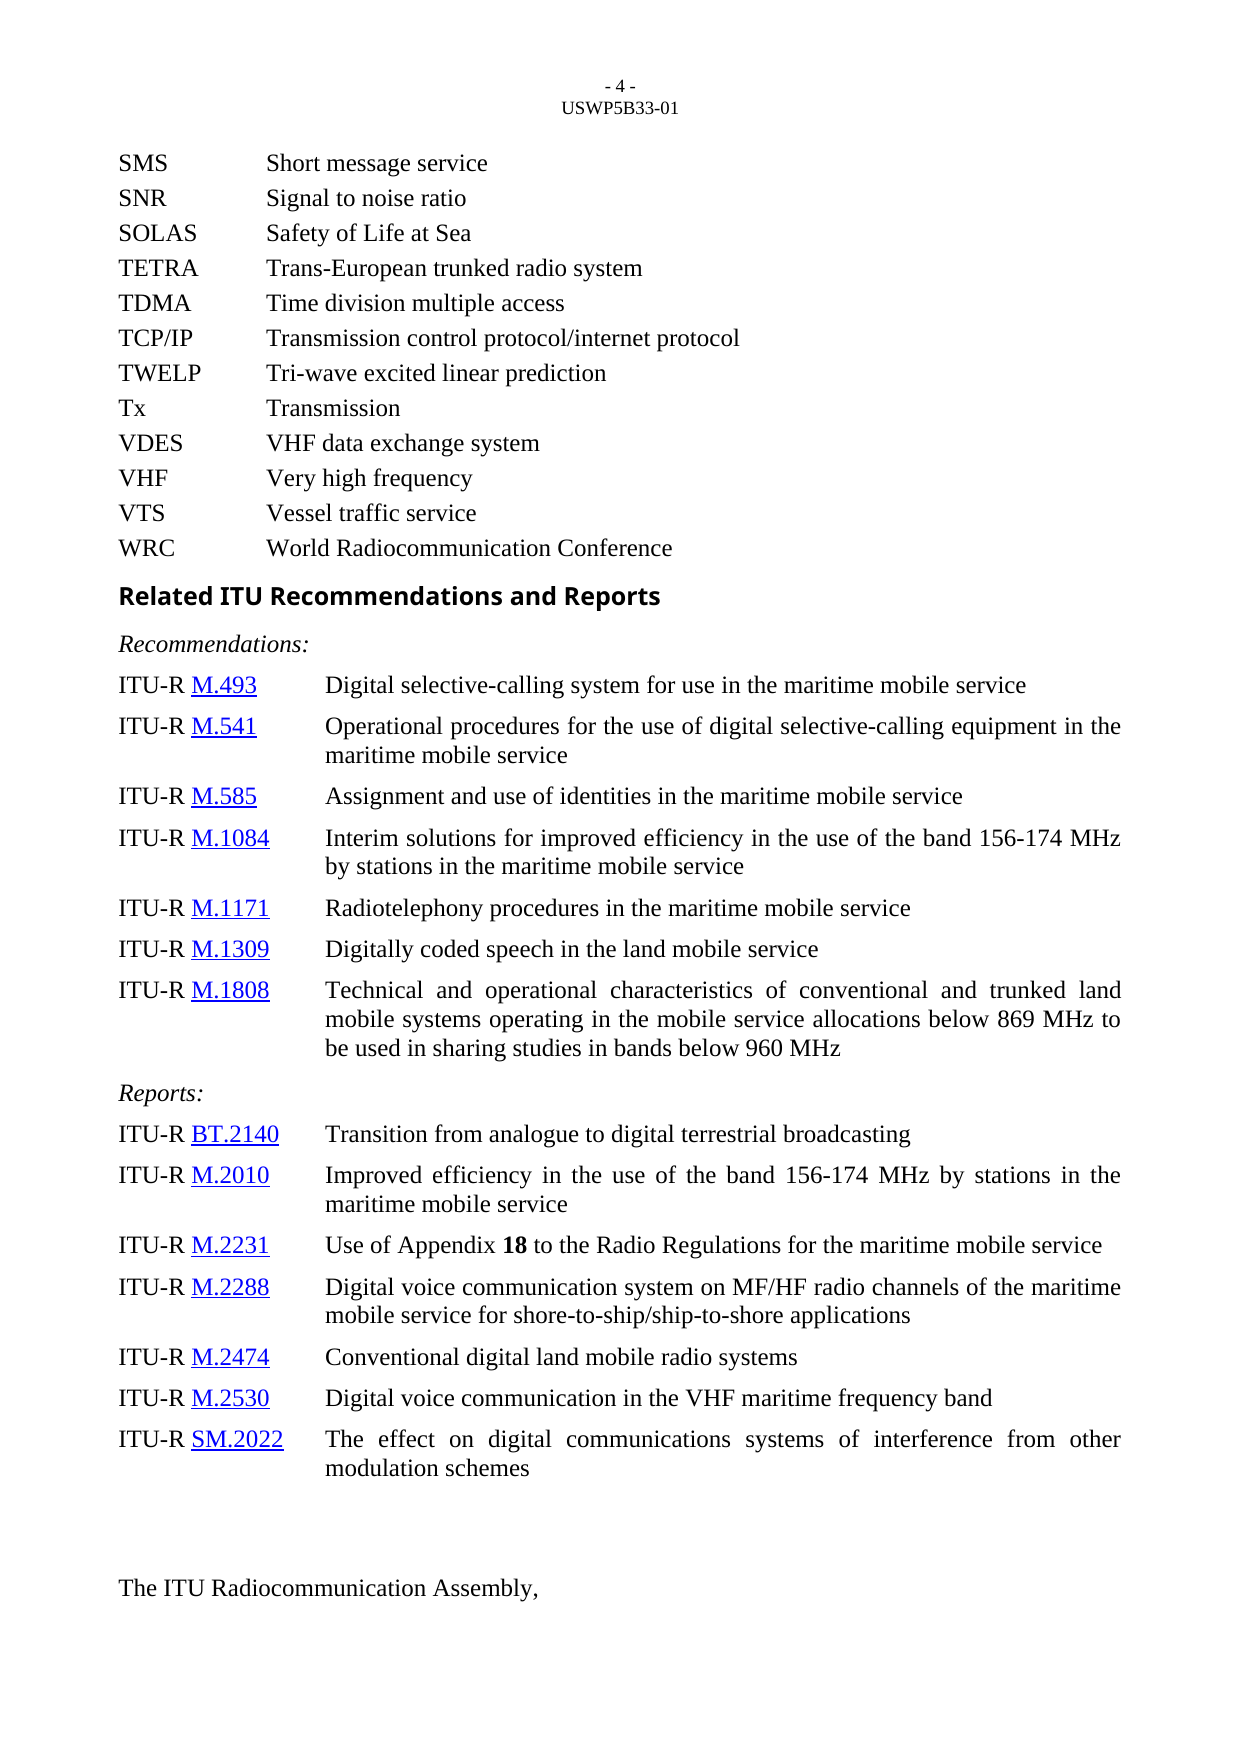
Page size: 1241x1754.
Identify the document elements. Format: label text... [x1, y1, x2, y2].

text ITU-R SM.2022 The effect on digital communications systems of interference from other modulation schemes [118, 1424, 1122, 1482]
text TWELP Tri-wave excited linear prediction [118, 358, 1122, 386]
text ITU-R M.1309 Digitally coded speech in the land mobile service [118, 934, 1122, 963]
text SMS Short message service [118, 148, 1122, 176]
text ITU-R M.1084 Interim solutions for improved efficiency in the use of the band 156-174 MHz by stations in the maritime mobile service [118, 823, 1122, 880]
text ITU-R M.493 Digital selective-calling system for use in the maritime mobile service [118, 670, 1122, 699]
text ITU-R M.2288 Digital voice communication system on MF/HF radio channels of the maritime mobile service for shore-to-ship/ship-to-shore applications [118, 1272, 1122, 1329]
text VTS Vessel traffic service [118, 498, 1122, 526]
text WRC World Radiocommunication Conference [118, 533, 1122, 561]
text ITU-R M.1171 Radiotelephony procedures in the maritime mobile service [118, 893, 1122, 921]
text SOLAS Safety of Life at Sea [118, 218, 1122, 246]
title The ITU Radiocommunication Assembly, [118, 1573, 1122, 1602]
text ITU-R M.541 Operational procedures for the use of digital selective-calling equipment in the maritime mobile service [118, 711, 1122, 769]
text TETRA Trans-European trunked radio system [118, 253, 1122, 281]
text ITU-R M.2530 Digital voice communication in the VHF maritime frequency band [118, 1383, 1122, 1412]
text ITU-R M.2231 Use of Appendix 18 to the Radio Regulations for the maritime mobile service [118, 1231, 1122, 1259]
text ITU-R M.2010 Improved efficiency in the use of the band 156-174 MHz by stations in the maritime mobile service [118, 1161, 1122, 1218]
subtitle Related ITU Recommendations and Reports [118, 578, 1122, 612]
text VHF Very high frequency [118, 463, 1122, 491]
text SNR Signal to noise ratio [118, 183, 1122, 211]
text ITU-R M.2474 Conventional digital land mobile radio systems [118, 1342, 1122, 1371]
text ITU-R M.1808 Technical and operational characteristics of conventional and trunked land mobile systems operating in the mobile service allocations below 869 MHz to be used in sharing studies in bands below 960 MHz [118, 975, 1122, 1061]
text ITU-R BT.2140 Transition from analogue to digital terrestrial broadcasting [118, 1119, 1122, 1148]
text TDMA Time division multiple access [118, 288, 1122, 316]
text VDES VHF data exchange system [118, 428, 1122, 456]
text Tx Transmission [118, 393, 1122, 421]
subtitle Recommendations: [118, 629, 1122, 658]
text TCP/IP Transmission control protocol/internet protocol [118, 323, 1122, 351]
subtitle Reports: [118, 1078, 1122, 1107]
text ITU-R M.585 Assignment and use of identities in the maritime mobile service [118, 781, 1122, 810]
